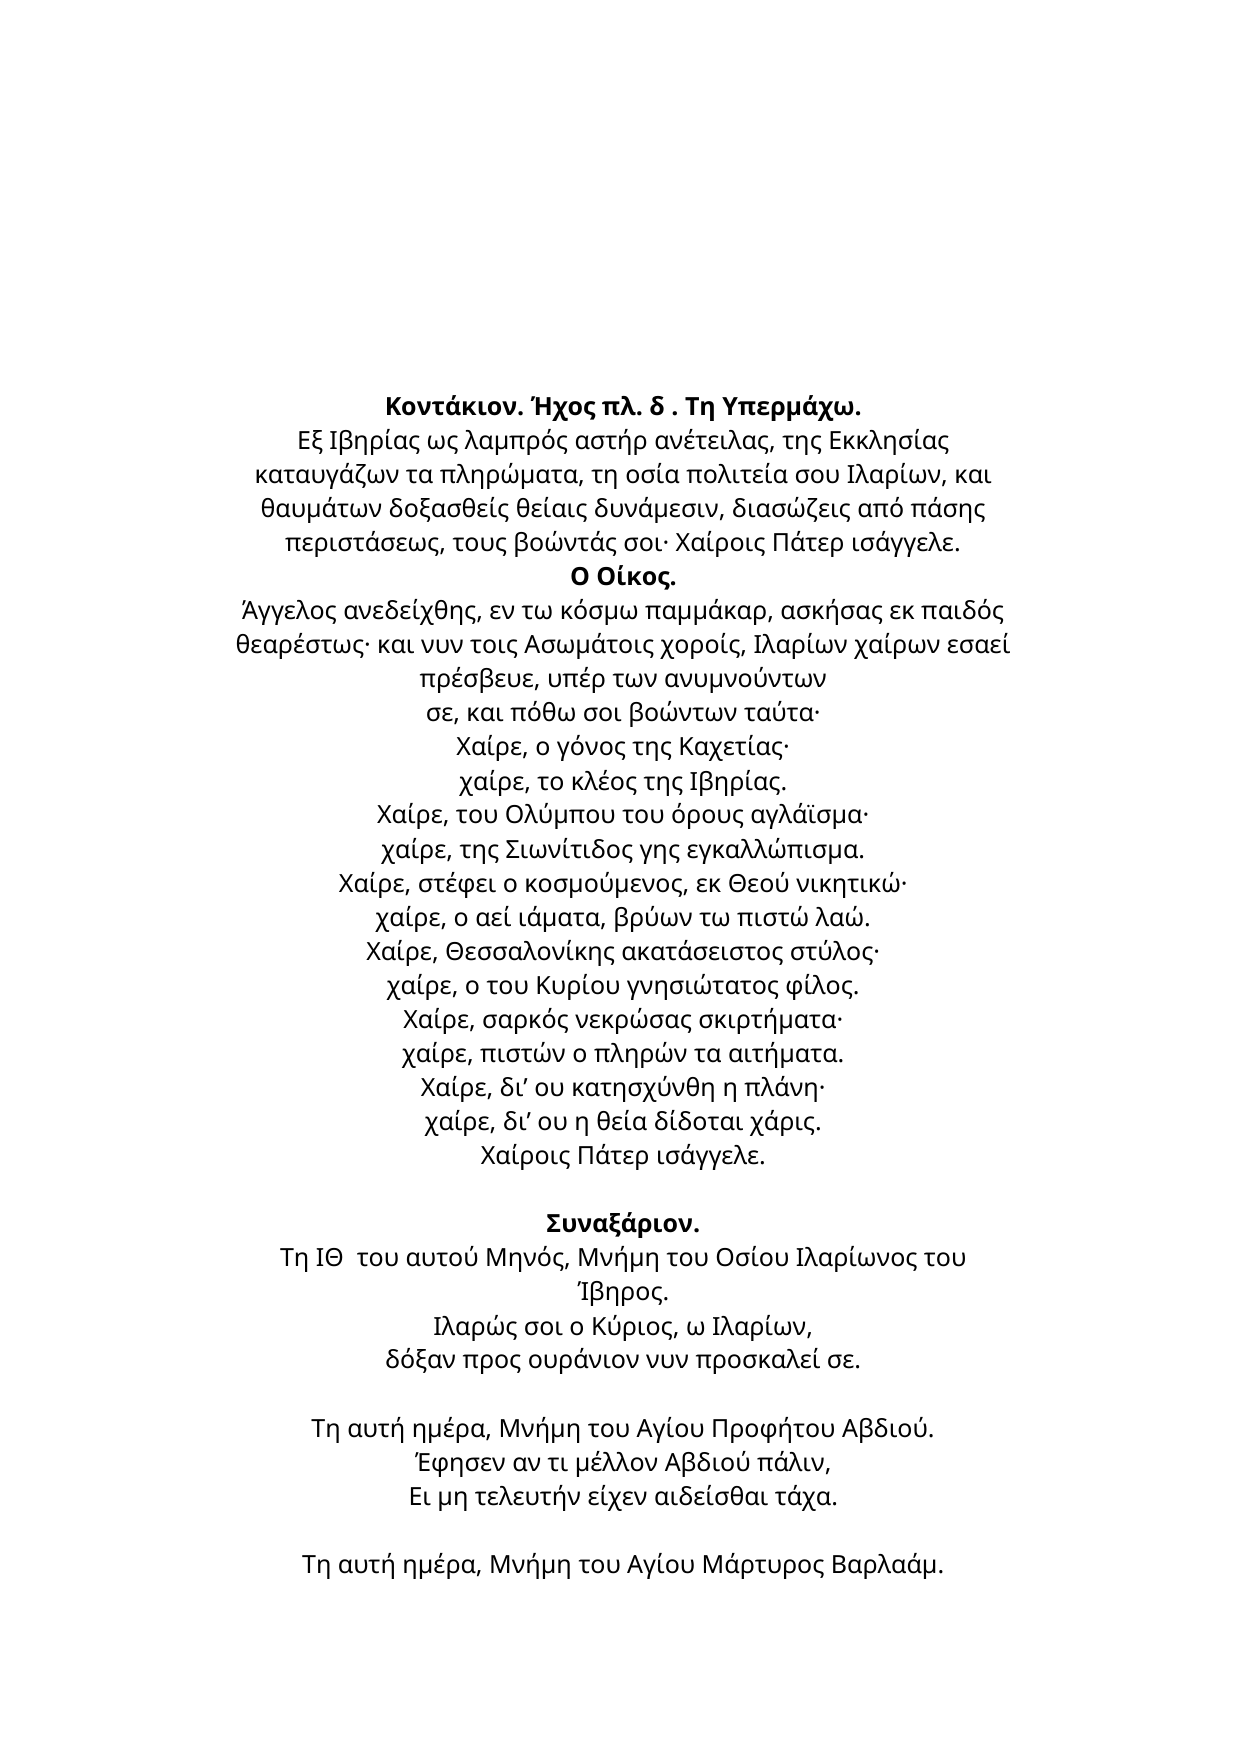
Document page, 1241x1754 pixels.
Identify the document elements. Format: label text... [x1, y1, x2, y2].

text χαίρε, ο του Κυρίου γνησιώτατος φίλος. [232, 967, 1014, 1002]
text Χαίροις Πάτερ ισάγγελε. [232, 1138, 1014, 1172]
text χαίρε, ο αεί ιάματα, βρύων τω πιστώ λαώ. [232, 899, 1014, 933]
text χαίρε, το κλέος της Ιβηρίας. [232, 763, 1014, 797]
text Άγγελος ανεδείχθης, εν τω κόσμω παμμάκαρ, ασκήσας εκ παιδός θεαρέστως· και νυν τοις Ασωμάτοις χοροίς, Ιλαρίων χαίρων εσαεί πρέσβευε, υπέρ των ανυμνούντων [232, 593, 1014, 695]
text χαίρε, της Σιωνίτιδος γης εγκαλλώπισμα. [232, 831, 1014, 865]
text Κοντάκιον. Ήχος πλ. δ . Τη Υπερμάχω. [232, 388, 1014, 422]
text σε, και πόθω σοι βοώντων ταύτα· [232, 695, 1014, 729]
text Χαίρε, Θεσσαλονίκης ακατάσειστος στύλος· [232, 933, 1014, 967]
text Χαίρε, του Ολύμπου του όρους αγλάϊσμα· [232, 797, 1014, 831]
text χαίρε, δι’ ου η θεία δίδοται χάρις. [232, 1104, 1014, 1138]
text Εξ Ιβηρίας ως λαμπρός αστήρ ανέτειλας, της Εκκλησίας καταυγάζων τα πληρώματα, τη οσία πολιτεία σου Ιλαρίων, και θαυμάτων δοξασθείς θείαις δυνάμεσιν, διασώζεις από πάσης περιστάσεως, τους βοώντάς σοι· Χαίροις Πάτερ ισάγγελε. [232, 422, 1014, 559]
text Χαίρε, στέφει ο κοσμούμενος, εκ Θεού νικητικώ· [232, 865, 1014, 899]
text Ιλαρώς σοι ο Κύριος, ω Ιλαρίων, [232, 1308, 1014, 1342]
text Τη αυτή ημέρα, Μνήμη του Αγίου Μάρτυρος Βαρλαάμ. [232, 1547, 1014, 1581]
text Χαίρε, σαρκός νεκρώσας σκιρτήματα· [232, 1002, 1014, 1036]
text Έφησεν αν τι μέλλον Αβδιού πάλιν, [232, 1444, 1014, 1478]
text Χαίρε, δι’ ου κατησχύνθη η πλάνη· [232, 1070, 1014, 1104]
text Τη ΙΘ του αυτού Μηνός, Μνήμη του Οσίου Ιλαρίωνος του Ίβηρος. [232, 1240, 1014, 1308]
text δόξαν προς ουράνιον νυν προσκαλεί σε. [232, 1342, 1014, 1376]
text Ει μη τελευτήν είχεν αιδείσθαι τάχα. [232, 1478, 1014, 1512]
text Ο Οίκος. [232, 559, 1014, 593]
text Τη αυτή ημέρα, Μνήμη του Αγίου Προφήτου Αβδιού. [232, 1410, 1014, 1444]
text Χαίρε, ο γόνος της Καχετίας· [232, 729, 1014, 763]
text Συναξάριον. [232, 1206, 1014, 1240]
text χαίρε, πιστών ο πληρών τα αιτήματα. [232, 1036, 1014, 1070]
